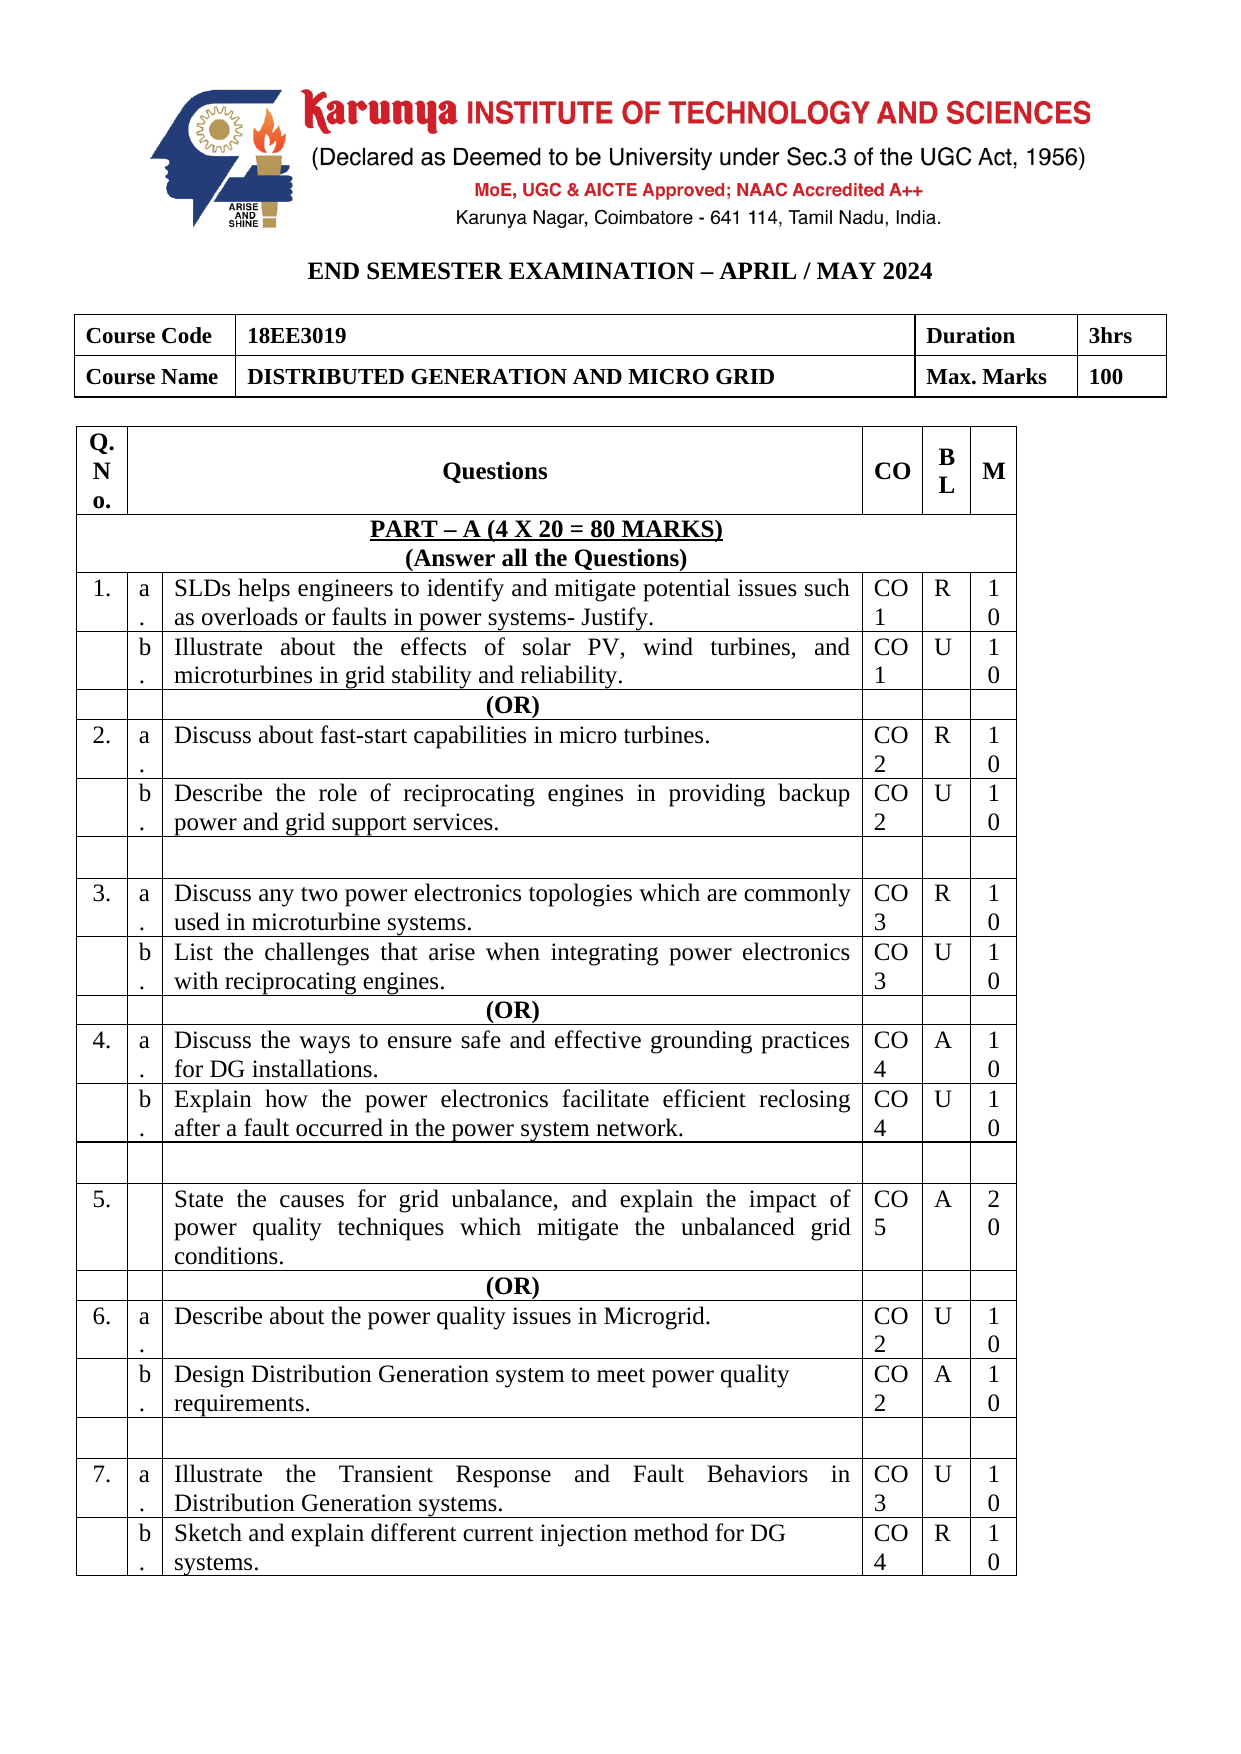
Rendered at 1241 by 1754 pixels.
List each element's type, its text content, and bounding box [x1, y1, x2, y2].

table_cell [971, 1271, 1016, 1300]
table_cell CO2 [863, 779, 922, 836]
table_cell a. [128, 573, 162, 631]
table_cell 3. [77, 879, 127, 936]
table_cell CO2 [863, 1301, 922, 1358]
table_cell Describe about the power quality issues in Microgrid. [163, 1301, 862, 1358]
table_header Q. No. [77, 427, 127, 513]
table_cell [863, 1271, 922, 1300]
table_cell [128, 1184, 162, 1270]
table_cell 1. [77, 573, 127, 631]
table_cell [971, 996, 1016, 1024]
table_cell [863, 996, 922, 1024]
table_cell R [923, 1518, 970, 1575]
table_header CO [863, 427, 922, 513]
table_cell b. [128, 1084, 162, 1141]
table_cell [77, 937, 127, 994]
table_cell Sketch and explain different current injection method for DG systems. [163, 1518, 862, 1575]
table_cell DISTRIBUTED GENERATION AND MICRO GRID [236, 356, 914, 396]
table_cell [128, 1271, 162, 1300]
table_cell [77, 1084, 127, 1141]
table_cell [923, 996, 970, 1024]
table_cell b. [128, 779, 162, 836]
table_cell SLDs helps engineers to identify and mitigate potential issues such as overloads or faults in power systems- Justify. [163, 573, 862, 631]
table_cell List the challenges that arise when integrating power electronics with reciprocating engines. [163, 937, 862, 994]
table_cell b. [128, 1359, 162, 1417]
table_cell [163, 837, 862, 877]
table_cell [163, 1143, 862, 1183]
table_cell [163, 1418, 862, 1458]
table_cell 10 [971, 573, 1016, 631]
table_cell [128, 837, 162, 877]
table_cell 10 [971, 1459, 1016, 1517]
table_cell b. [128, 937, 162, 994]
table_cell (OR) [163, 996, 862, 1024]
table_cell (OR) [163, 1271, 862, 1300]
table_cell a. [128, 1025, 162, 1083]
table_cell U [923, 1459, 970, 1517]
table_cell [77, 1359, 127, 1417]
table_cell 7. [77, 1459, 127, 1517]
table_cell Illustrate the Transient Response and Fault Behaviors in Distribution Generation systems. [163, 1459, 862, 1517]
table_cell [128, 1143, 162, 1183]
table_cell Illustrate about the effects of solar PV, wind turbines, and microturbines in grid stability and reliability. [163, 632, 862, 689]
table_cell [971, 1418, 1016, 1458]
table_cell b. [128, 1518, 162, 1575]
table_cell A [923, 1025, 970, 1083]
table_cell U [923, 779, 970, 836]
table_cell 10 [971, 632, 1016, 689]
table_cell [971, 690, 1016, 719]
table_cell PART – A (4 X 20 = 80 MARKS) (Answer all the Questions) [77, 515, 1016, 572]
table_cell Explain how the power electronics facilitate efficient reclosing after a fault occurred in the power system network. [163, 1084, 862, 1141]
table_cell [77, 632, 127, 689]
table_cell [863, 837, 922, 877]
table_cell 6. [77, 1301, 127, 1358]
table_cell [77, 779, 127, 836]
table_cell b. [128, 632, 162, 689]
table_cell [863, 1143, 922, 1183]
table_cell a. [128, 879, 162, 936]
table_cell [77, 1518, 127, 1575]
table_cell [863, 690, 922, 719]
table_cell Discuss the ways to ensure safe and effective grounding practices for DG installations. [163, 1025, 862, 1083]
table_cell 4. [77, 1025, 127, 1083]
text END SEMESTER EXAMINATION – APRIL / MAY 2024 [150, 256, 1090, 285]
table_cell a. [128, 1301, 162, 1358]
table_cell U [923, 937, 970, 994]
table_cell 10 [971, 779, 1016, 836]
table_header 3hrs [1078, 315, 1166, 355]
table_cell [77, 690, 127, 719]
table_cell State the causes for grid unbalance, and explain the impact of power quality techniques which mitigate the unbalanced grid conditions. [163, 1184, 862, 1270]
table_cell Discuss any two power electronics topologies which are commonly used in microturbine systems. [163, 879, 862, 936]
table_cell 10 [971, 879, 1016, 936]
table_cell 10 [971, 1084, 1016, 1141]
table_cell Discuss about fast-start capabilities in micro turbines. [163, 720, 862, 777]
table_cell 5. [77, 1184, 127, 1270]
table_cell 10 [971, 937, 1016, 994]
table_cell CO3 [863, 937, 922, 994]
table_cell R [923, 573, 970, 631]
table_cell a. [128, 1459, 162, 1517]
table_header Questions [128, 427, 862, 513]
table_cell [971, 837, 1016, 877]
table_header 18EE3019 [236, 315, 914, 355]
table_cell [923, 837, 970, 877]
table_cell CO2 [863, 1359, 922, 1417]
table_cell [128, 1418, 162, 1458]
table_cell Design Distribution Generation system to meet power quality requirements. [163, 1359, 862, 1417]
table_cell CO1 [863, 573, 922, 631]
table_header BL [923, 427, 970, 513]
table_cell 10 [971, 1025, 1016, 1083]
table_cell [77, 1143, 127, 1183]
table_cell [863, 1418, 922, 1458]
table_cell [77, 1418, 127, 1458]
table_cell [77, 996, 127, 1024]
table_cell R [923, 720, 970, 777]
table_cell A [923, 1184, 970, 1270]
table_cell 100 [1078, 356, 1166, 396]
table_cell CO4 [863, 1025, 922, 1083]
picture [150, 89, 1091, 228]
table_cell CO4 [863, 1518, 922, 1575]
table_cell 10 [971, 1359, 1016, 1417]
table_cell Max. Marks [916, 356, 1077, 396]
table_cell [77, 1271, 127, 1300]
table_cell U [923, 632, 970, 689]
table_cell [923, 690, 970, 719]
table_cell 10 [971, 1518, 1016, 1575]
table_header Course Code [75, 315, 235, 355]
table_cell 2. [77, 720, 127, 777]
table_cell CO3 [863, 879, 922, 936]
table_cell [923, 1271, 970, 1300]
table_cell U [923, 1301, 970, 1358]
table_cell [923, 1418, 970, 1458]
table_cell (OR) [163, 690, 862, 719]
table_cell A [923, 1359, 970, 1417]
table_header M [971, 427, 1016, 513]
table_cell CO2 [863, 720, 922, 777]
table_cell CO3 [863, 1459, 922, 1517]
table_cell Describe the role of reciprocating engines in providing backup power and grid support services. [163, 779, 862, 836]
table_cell R [923, 879, 970, 936]
table_cell CO5 [863, 1184, 922, 1270]
table_cell [77, 837, 127, 877]
table_cell CO1 [863, 632, 922, 689]
table_cell [971, 1143, 1016, 1183]
table_cell 20 [971, 1184, 1016, 1270]
table_cell 10 [971, 1301, 1016, 1358]
table_cell Course Name [75, 356, 235, 396]
table_cell [128, 690, 162, 719]
table_cell 10 [971, 720, 1016, 777]
table_header Duration [916, 315, 1077, 355]
table_cell a. [128, 720, 162, 777]
table_cell CO4 [863, 1084, 922, 1141]
table_cell [923, 1143, 970, 1183]
table_cell [128, 996, 162, 1024]
table_cell U [923, 1084, 970, 1141]
